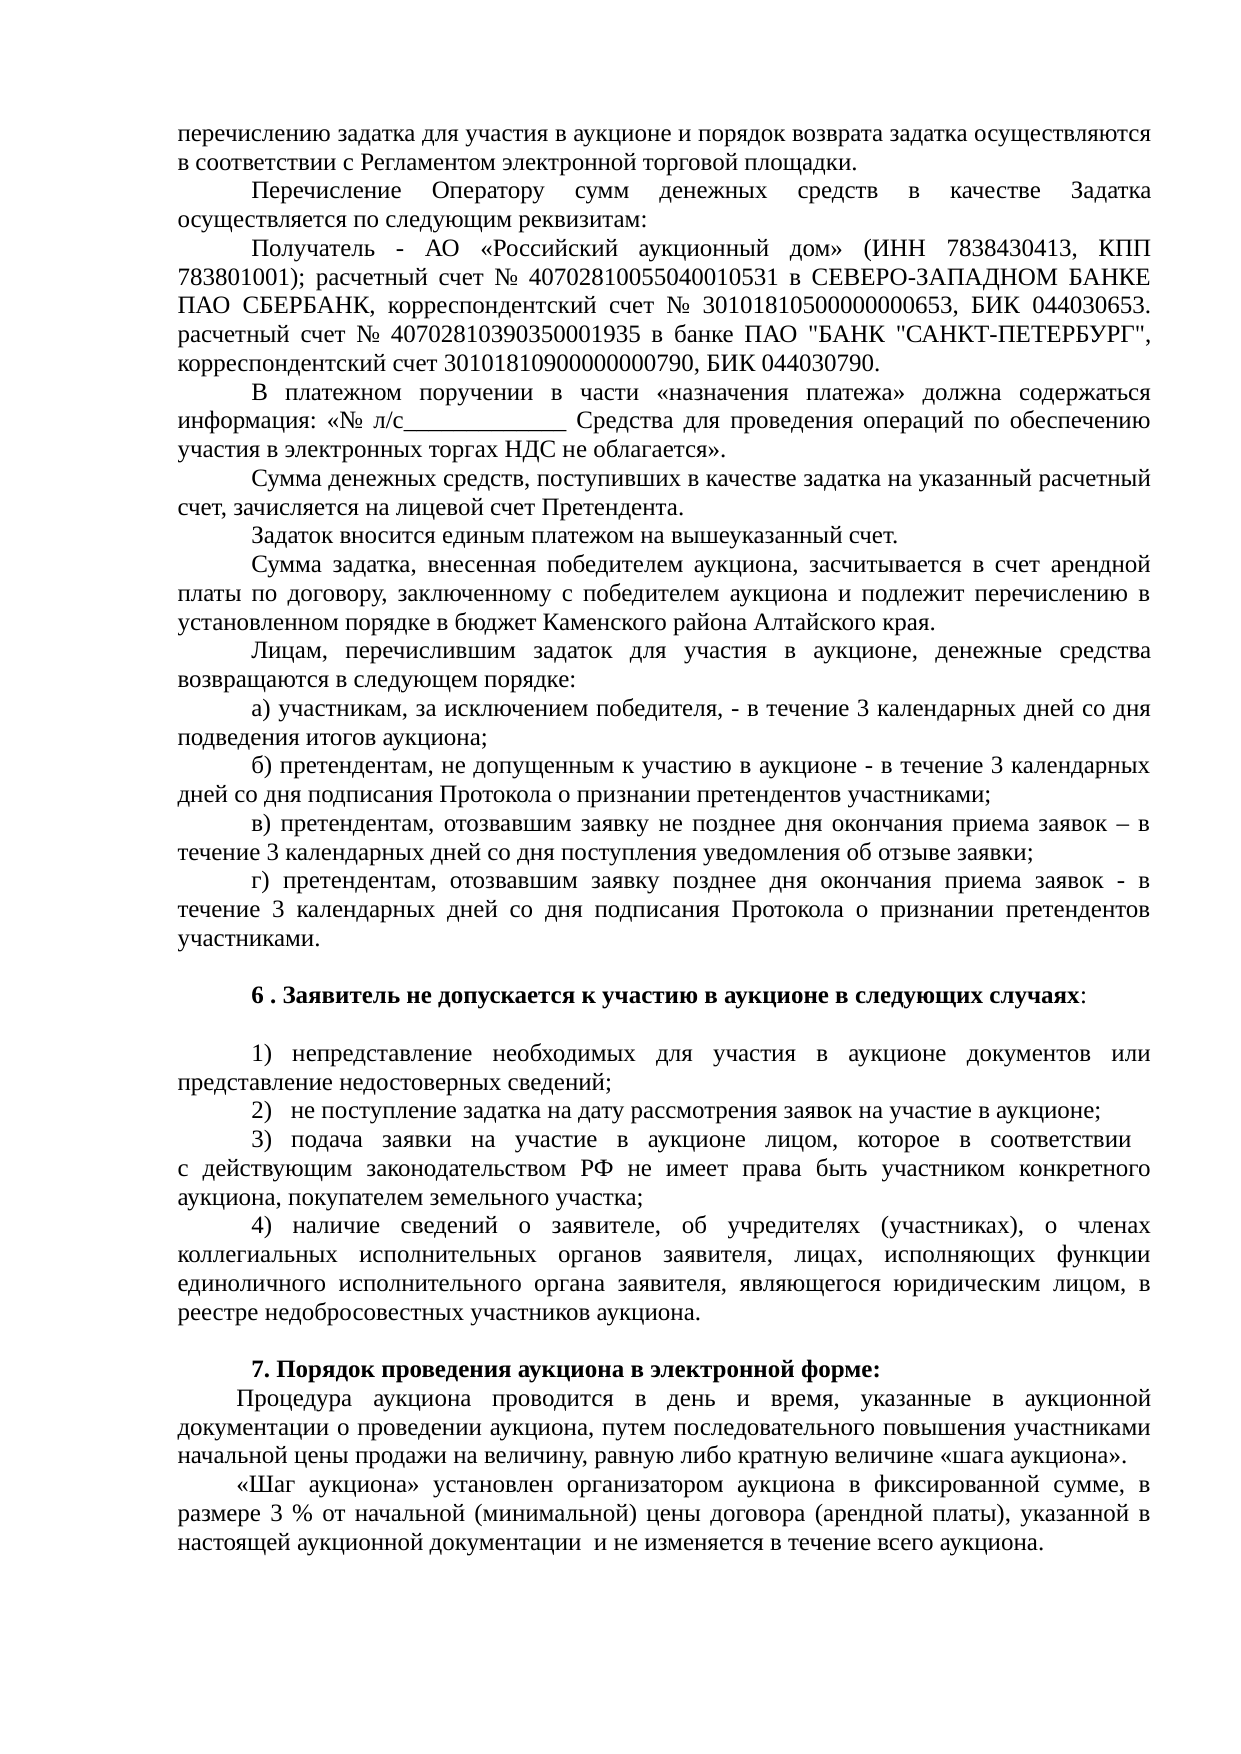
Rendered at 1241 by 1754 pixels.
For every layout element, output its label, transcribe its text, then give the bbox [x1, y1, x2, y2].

text Лицам, перечислившим задаток для участия в аукционе, денежные средства возвращаются в следующем порядке: [177, 636, 1152, 693]
text Сумма денежных средств, поступивших в качестве задатка на указанный расчетный счет, зачисляется на лицевой счет Претендента. [177, 463, 1152, 521]
text а) участникам, за исключением победителя, - в течение 3 календарных дней со дня подведения итогов аукциона; [177, 693, 1152, 751]
text Процедура аукциона проводится в день и время, указанные в аукционной документации о проведении аукциона, путем последовательного повышения участниками начальной цены продажи на величину, равную либо кратную величине «шага аукциона». [177, 1383, 1152, 1469]
text 3) подача заявки на участие в аукционе лицом, которое в соответствии с действующим законодательством РФ не имеет права быть участником конкретного аукциона, покупателем земельного участка; [177, 1124, 1152, 1211]
text б) претендентам, не допущенным к участию в аукционе - в течение 3 календарных дней со дня подписания Протокола о признании претендентов участниками; [177, 751, 1152, 808]
text Получатель - АО «Российский аукционный дом» (ИНН 7838430413, КПП 783801001); расчетный счет № 40702810055040010531 в СЕВЕРО-ЗАПАДНОМ БАНКЕ ПАО СБЕРБАНК, корреспондентский счет № 30101810500000000653, БИК 044030653. расчетный счет № 40702810390350001935 в банке ПАО "БАНК "САНКТ-ПЕТЕРБУРГ", корреспондентский счет 30101810900000000790, БИК 044030790. [177, 233, 1152, 377]
text 4) наличие сведений о заявителе, об учредителях (участниках), о членах коллегиальных исполнительных органов заявителя, лицах, исполняющих функции единоличного исполнительного органа заявителя, являющегося юридическим лицом, в реестре недобросовестных участников аукциона. [177, 1211, 1152, 1326]
text 6 . Заявитель не допускается к участию в аукционе в следующих случаях: [177, 981, 1152, 1009]
text 2) не поступление задатка на дату рассмотрения заявок на участие в аукционе; [177, 1096, 1152, 1124]
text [177, 118, 1152, 176]
text 1) непредставление необходимых для участия в аукционе документов или представление недостоверных сведений; [177, 1038, 1152, 1096]
text Сумма задатка, внесенная победителем аукциона, засчитывается в счет арендной платы по договору, заключенному с победителем аукциона и подлежит перечислению в установленном порядке в бюджет Каменского района Алтайского края. [177, 549, 1152, 636]
text г) претендентам, отозвавшим заявку позднее дня окончания приема заявок - в течение 3 календарных дней со дня подписания Протокола о признании претендентов участниками. [177, 866, 1152, 952]
text Перечисление Оператору сумм денежных средств в качестве Задатка осуществляется по следующим реквизитам: [177, 176, 1152, 233]
text в) претендентам, отозвавшим заявку не позднее дня окончания приема заявок – в течение 3 календарных дней со дня поступления уведомления об отзыве заявки; [177, 808, 1152, 866]
text 7. Порядок проведения аукциона в электронной форме: [177, 1354, 1152, 1383]
text «Шаг аукциона» установлен организатором аукциона в фиксированной сумме, в размере 3 % от начальной (минимальной) цены договора (арендной платы), указанной в настоящей аукционной документации и не изменяется в течение всего аукциона. [177, 1469, 1152, 1556]
text В платежном поручении в части «назначения платежа» должна содержаться информация: «№ л/с_____________ Средства для проведения операций по обеспечению участия в электронных торгах НДС не облагается». [177, 377, 1152, 463]
text Задаток вносится единым платежом на вышеуказанный счет. [177, 521, 1152, 549]
